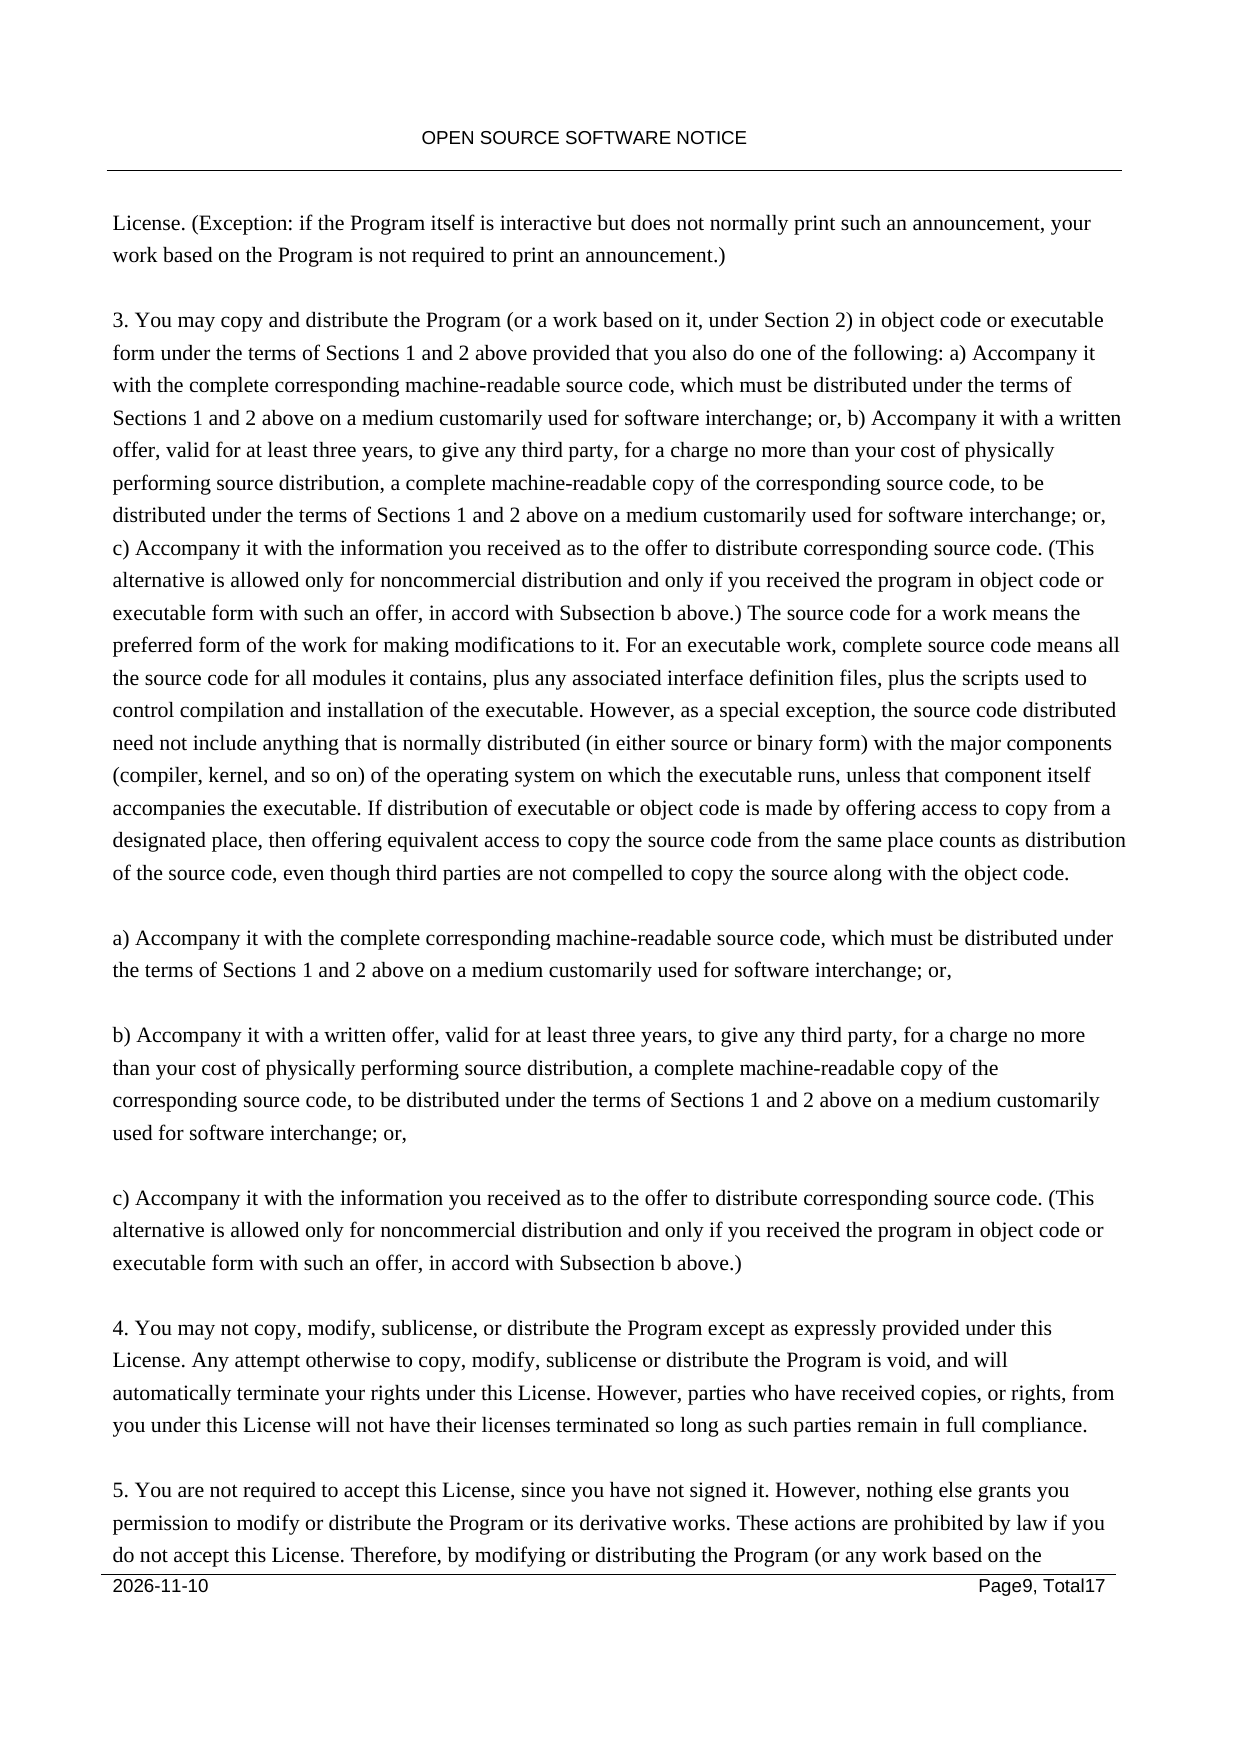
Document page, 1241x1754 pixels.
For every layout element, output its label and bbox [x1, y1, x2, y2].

text [112, 206, 1128, 1571]
